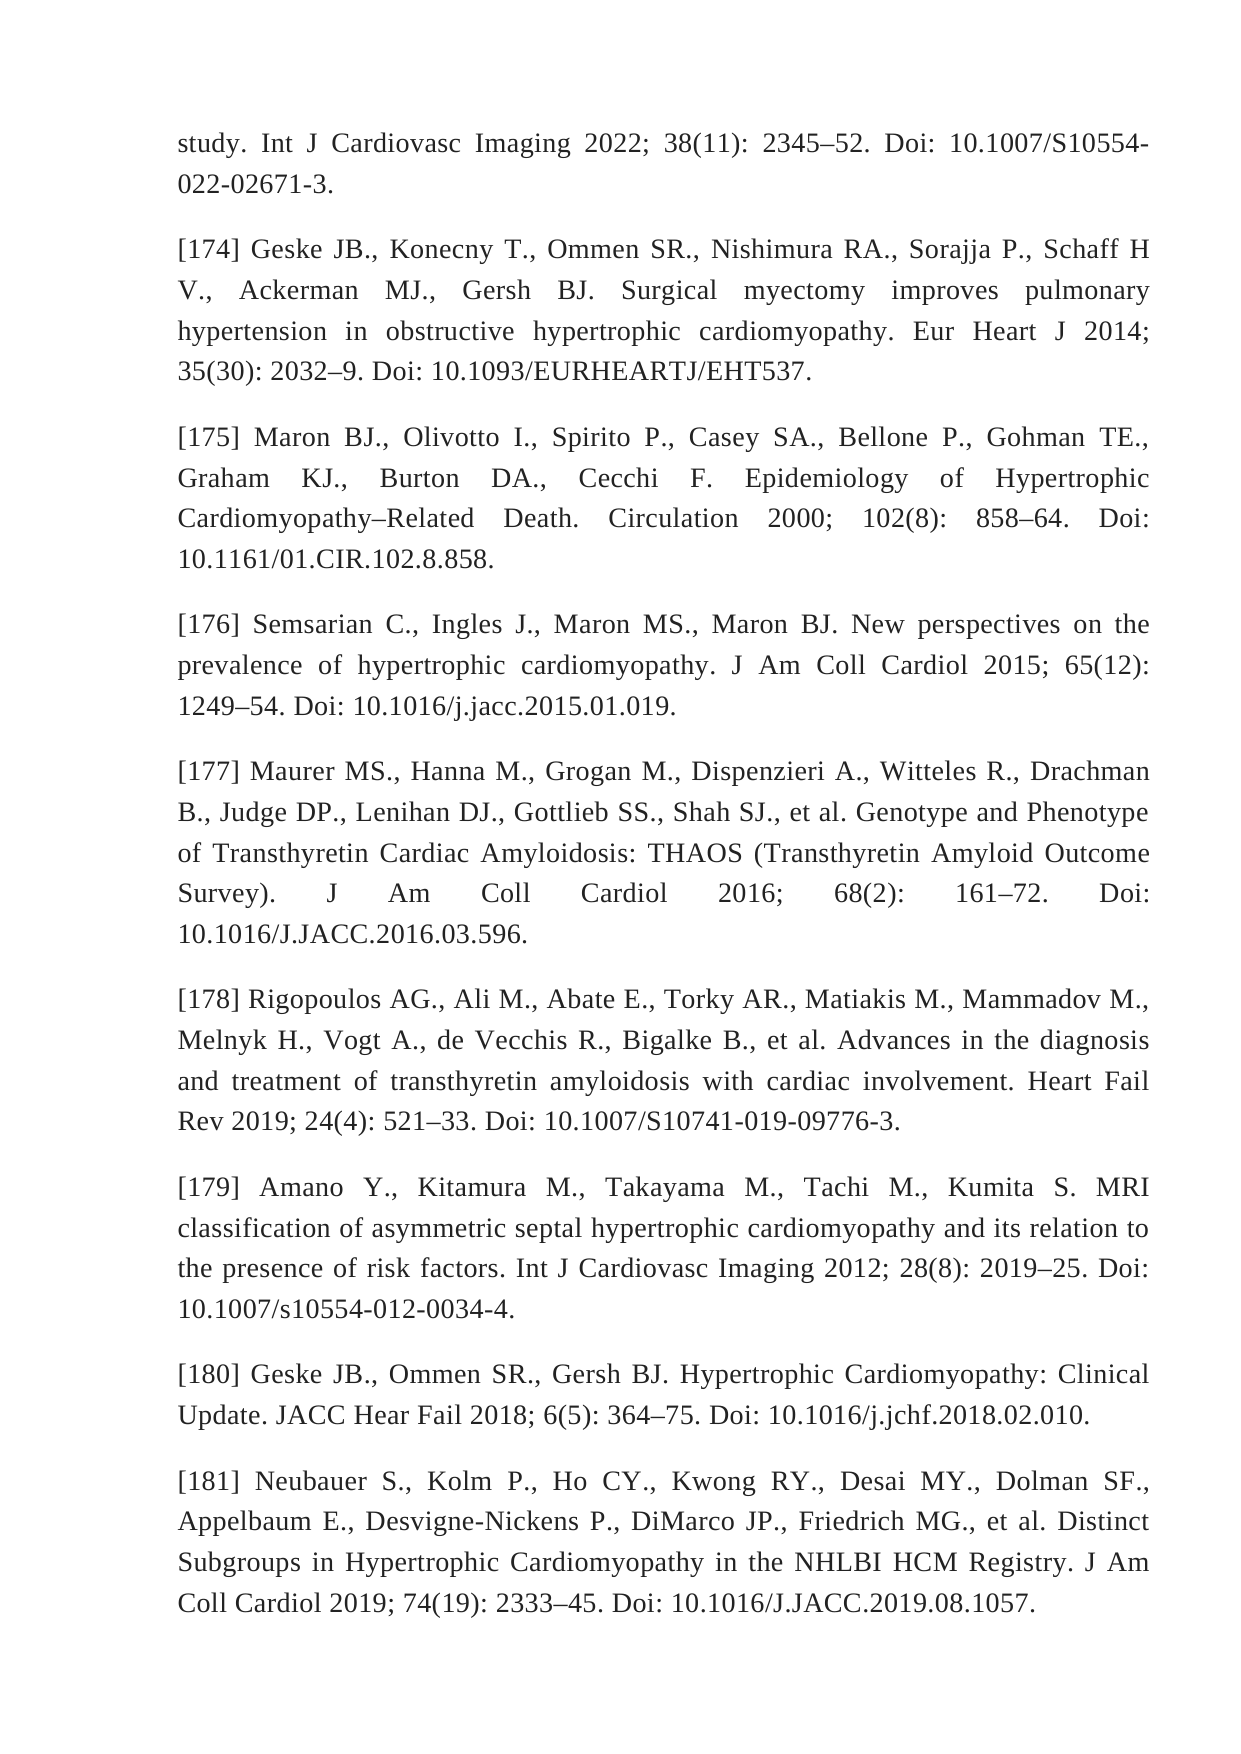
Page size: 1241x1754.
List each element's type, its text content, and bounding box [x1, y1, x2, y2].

text [178] Rigopoulos AG., Ali M., Abate E., Torky AR., Matiakis M., Mammadov M., Melnyk H., Vogt A., de Vecchis R., Bigalke B., et al. Advances in the diagnosis and treatment of transthyretin amyloidosis with cardiac involvement. Heart Fail Rev 2019; 24(4): 521–33. Doi: 10.1007/S10741-019-09776-3. [177, 974, 1152, 1137]
text [177] Maurer MS., Hanna M., Grogan M., Dispenzieri A., Witteles R., Drachman B., Judge DP., Lenihan DJ., Gottlieb SS., Shah SJ., et al. Genotype and Phenotype of Transthyretin Cardiac Amyloidosis: THAOS (Transthyretin Amyloid Outcome Survey). J Am Coll Cardiol 2016; 68(2): 161–72. Doi: 10.1016/J.JACC.2016.03.596. [177, 746, 1152, 949]
text [175] Maron BJ., Olivotto I., Spirito P., Casey SA., Bellone P., Gohman TE., Graham KJ., Burton DA., Cecchi F. Epidemiology of Hypertrophic Cardiomyopathy–Related Death. Circulation 2000; 102(8): 858–64. Doi: 10.1161/01.CIR.102.8.858. [177, 412, 1152, 574]
text [181] Neubauer S., Kolm P., Ho CY., Kwong RY., Desai MY., Dolman SF., Appelbaum E., Desvigne-Nickens P., DiMarco JP., Friedrich MG., et al. Distinct Subgroups in Hypertrophic Cardiomyopathy in the NHLBI HCM Registry. J Am Coll Cardiol 2019; 74(19): 2333–45. Doi: 10.1016/J.JACC.2019.08.1057. [177, 1456, 1152, 1618]
text [179] Amano Y., Kitamura M., Takayama M., Tachi M., Kumita S. MRI classification of asymmetric septal hypertrophic cardiomyopathy and its relation to the presence of risk factors. Int J Cardiovasc Imaging 2012; 28(8): 2019–25. Doi: 10.1007/s10554-012-0034-4. [177, 1162, 1152, 1324]
text [180] Geske JB., Ommen SR., Gersh BJ. Hypertrophic Cardiomyopathy: Clinical Update. JACC Hear Fail 2018; 6(5): 364–75. Doi: 10.1016/j.jchf.2018.02.010. [177, 1349, 1152, 1431]
text [176] Semsarian C., Ingles J., Maron MS., Maron BJ. New perspectives on the prevalence of hypertrophic cardiomyopathy. J Am Coll Cardiol 2015; 65(12): 1249–54. Doi: 10.1016/j.jacc.2015.01.019. [177, 599, 1152, 721]
text [174] Geske JB., Konecny T., Ommen SR., Nishimura RA., Sorajja P., Schaff H V., Ackerman MJ., Gersh BJ. Surgical myectomy improves pulmonary hypertension in obstructive hypertrophic cardiomyopathy. Eur Heart J 2014; 35(30): 2032–9. Doi: 10.1093/EURHEARTJ/EHT537. [177, 224, 1152, 387]
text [177, 118, 1152, 199]
